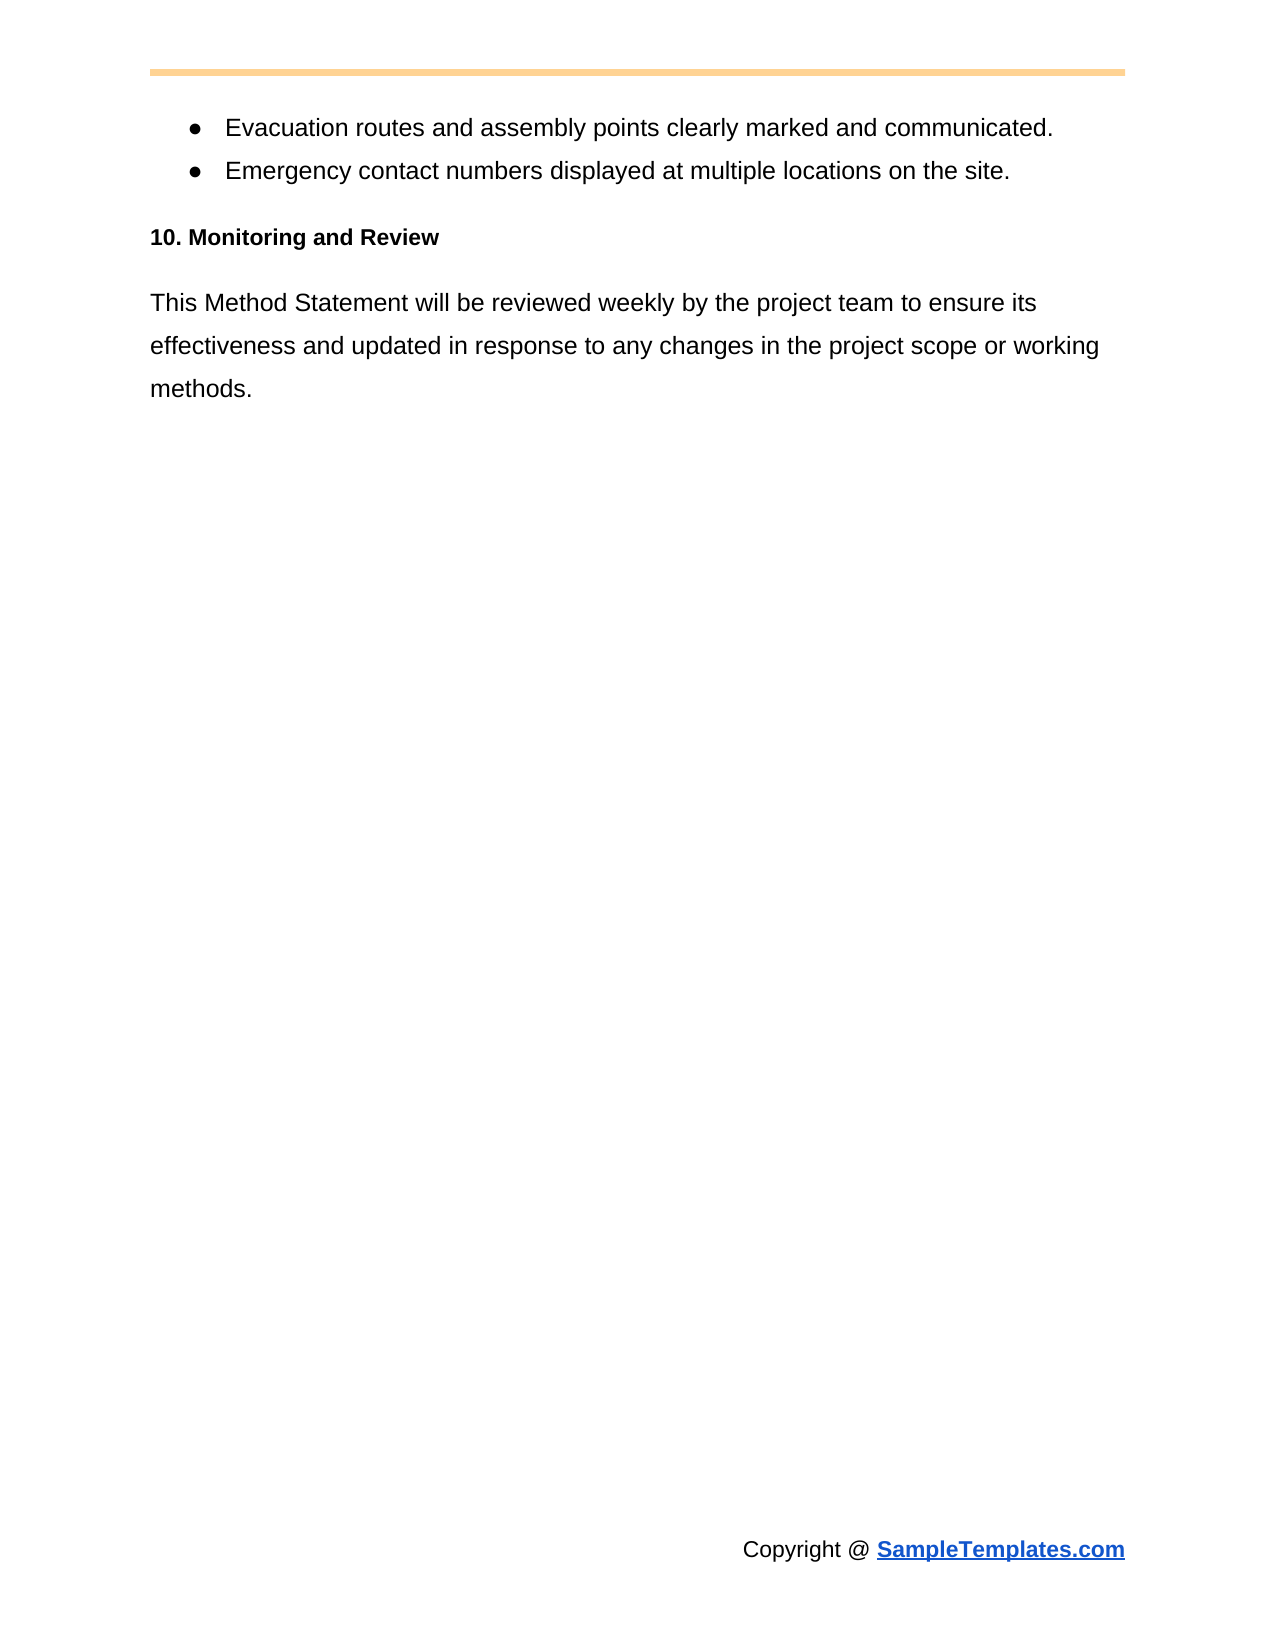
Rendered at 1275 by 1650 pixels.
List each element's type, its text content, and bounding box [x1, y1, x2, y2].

list Evacuation routes and assembly points clearly marked and communicated. [187, 112, 1125, 141]
list Emergency contact numbers displayed at multiple locations on the site. [187, 156, 1125, 184]
picture [150, 69, 1125, 76]
text This Method Statement will be reviewed weekly by the project team to ensure its effectiveness and updated in response to any changes in the project scope or working methods. [150, 288, 1125, 403]
subtitle 10. Monitoring and Review [150, 224, 1125, 250]
